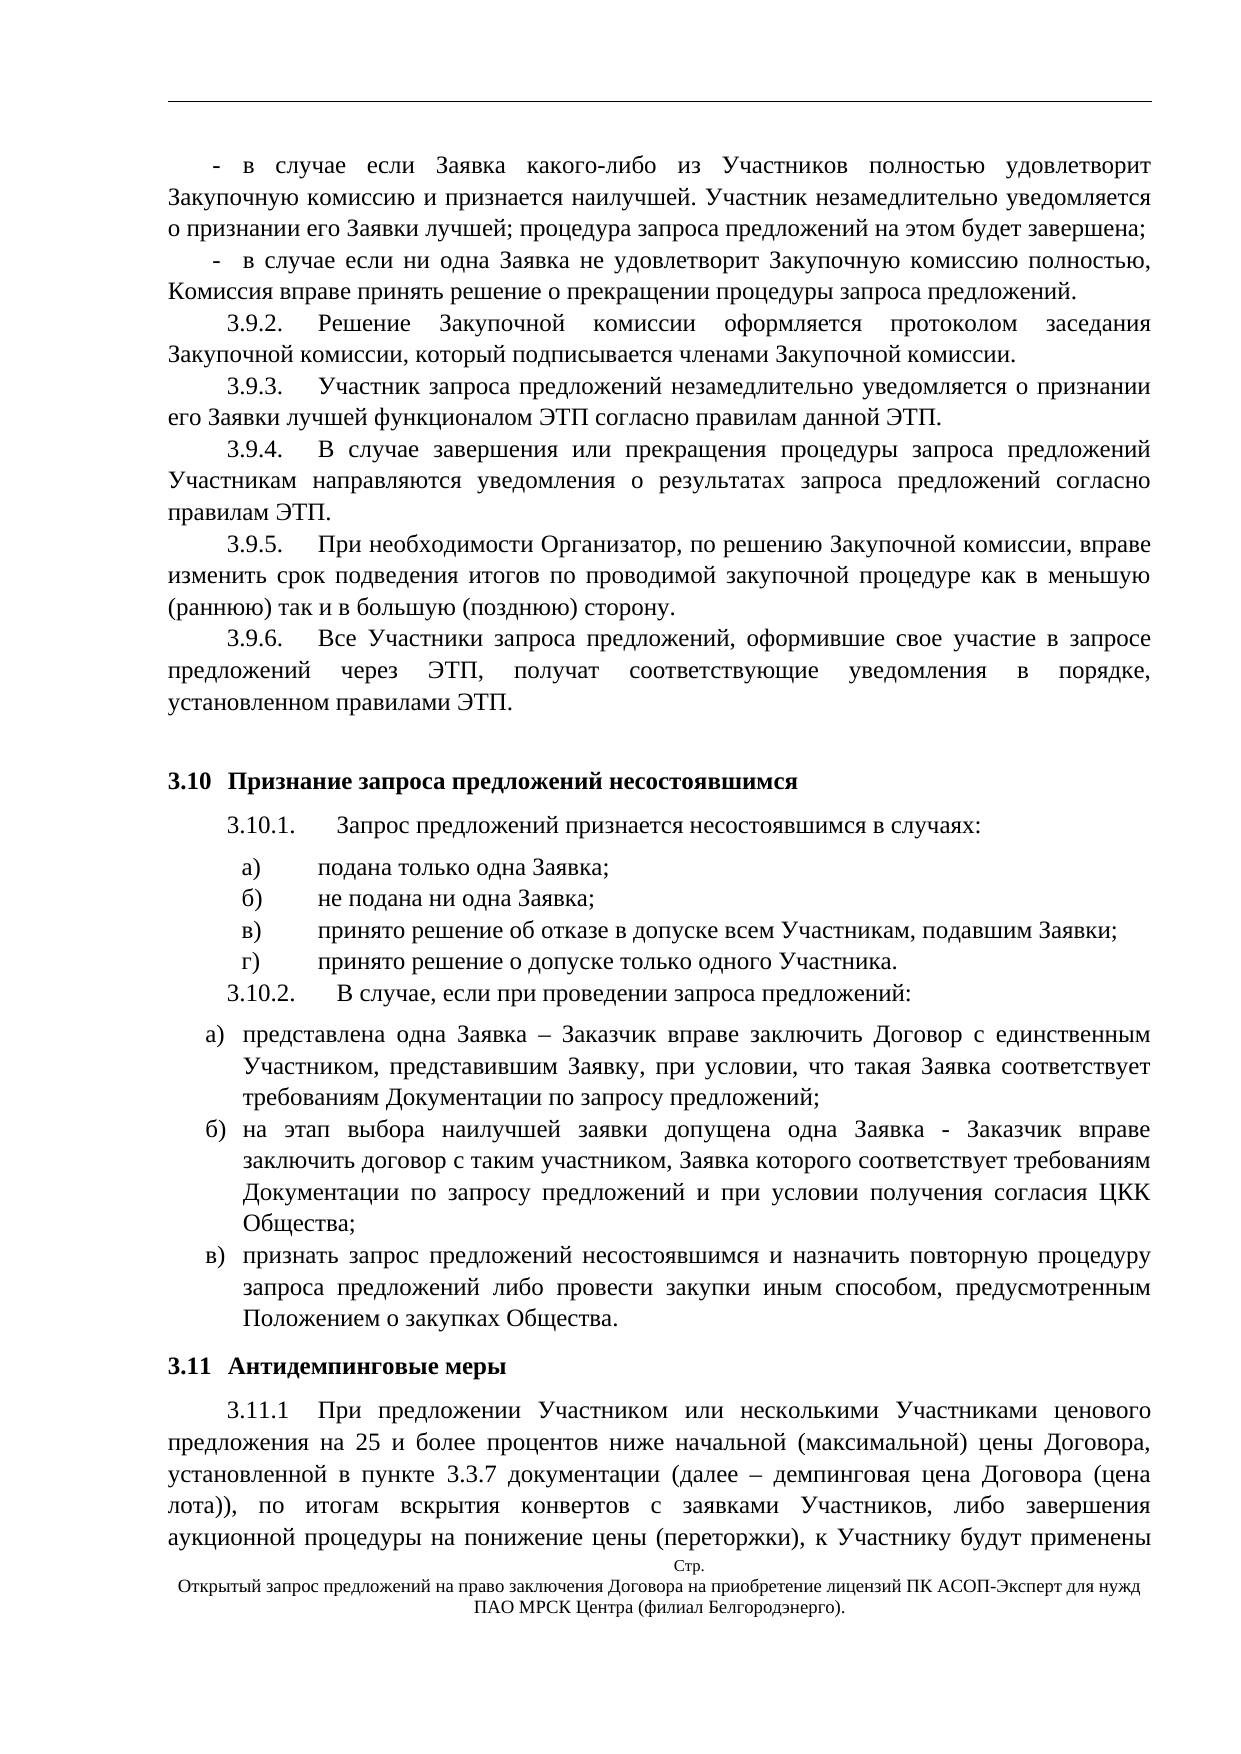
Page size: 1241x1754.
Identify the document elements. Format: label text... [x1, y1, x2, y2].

list Запрос предложений признается несостоявшимся в случаях: [168, 810, 1152, 839]
list Участник запроса предложений незамедлительно уведомляется о признании его Заявки лучшей функционалом ЭТП согласно правилам данной ЭТП. [168, 371, 1152, 431]
list При необходимости Организатор, по решению Закупочной комиссии, вправе изменить срок подведения итогов по проводимой закупочной процедуре как в меньшую (раннюю) так и в большую (позднюю) сторону. [168, 529, 1152, 621]
list В случае, если при проведении запроса предложений: [168, 978, 1152, 1007]
list Все Участники запроса предложений, оформившие свое участие в запросе предложений через ЭТП, получат соответствующие уведомления в порядке, установленном правилами ЭТП. [168, 623, 1152, 715]
list принято решение о допуске только одного Участника. [168, 946, 1152, 975]
list признать запрос предложений несостоявшимся и назначить повторную процедуру запроса предложений либо провести закупки иным способом, предусмотренным Положением о закупках Общества. [205, 1240, 1152, 1332]
list не подана ни одна Заявка; [168, 883, 1152, 912]
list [168, 1396, 1152, 1551]
list Решение Закупочной комиссии оформляется протоколом заседания Закупочной комиссии, который подписывается членами Закупочной комиссии. [168, 308, 1152, 368]
list подана только одна Заявка; [168, 852, 1152, 880]
list на этап выбора наилучшей заявки допущена одна Заявка - Заказчик вправе заключить договор с таким участником, Заявка которого соответствует требованиям Документации по запросу предложений и при условии получения согласия ЦКК Общества; [205, 1114, 1152, 1237]
list В случае завершения или прекращения процедуры запроса предложений Участникам направляются уведомления о результатах запроса предложений согласно правилам ЭТП. [168, 434, 1152, 526]
subtitle Признание запроса предложений несостоявшимся [168, 766, 1152, 795]
list в случае если Заявка какого-либо из Участников полностью удовлетворит Закупочную комиссию и признается наилучшей. Участник незамедлительно уведомляется о признании его Заявки лучшей; процедура запроса предложений на этом будет завершена; [168, 150, 1152, 242]
list представлена одна Заявка – Заказчик вправе заключить Договор с единственным Участником, представившим Заявку, при условии, что такая Заявка соответствует требованиям Документации по запросу предложений; [205, 1019, 1152, 1111]
subtitle Антидемпинговые меры [168, 1351, 1152, 1380]
list в случае если ни одна Заявка не удовлетворит Закупочную комиссию полностью, Комиссия вправе принять решение о прекращении процедуры запроса предложений. [168, 245, 1152, 305]
list принято решение об отказе в допуске всем Участникам, подавшим Заявки; [168, 915, 1152, 943]
